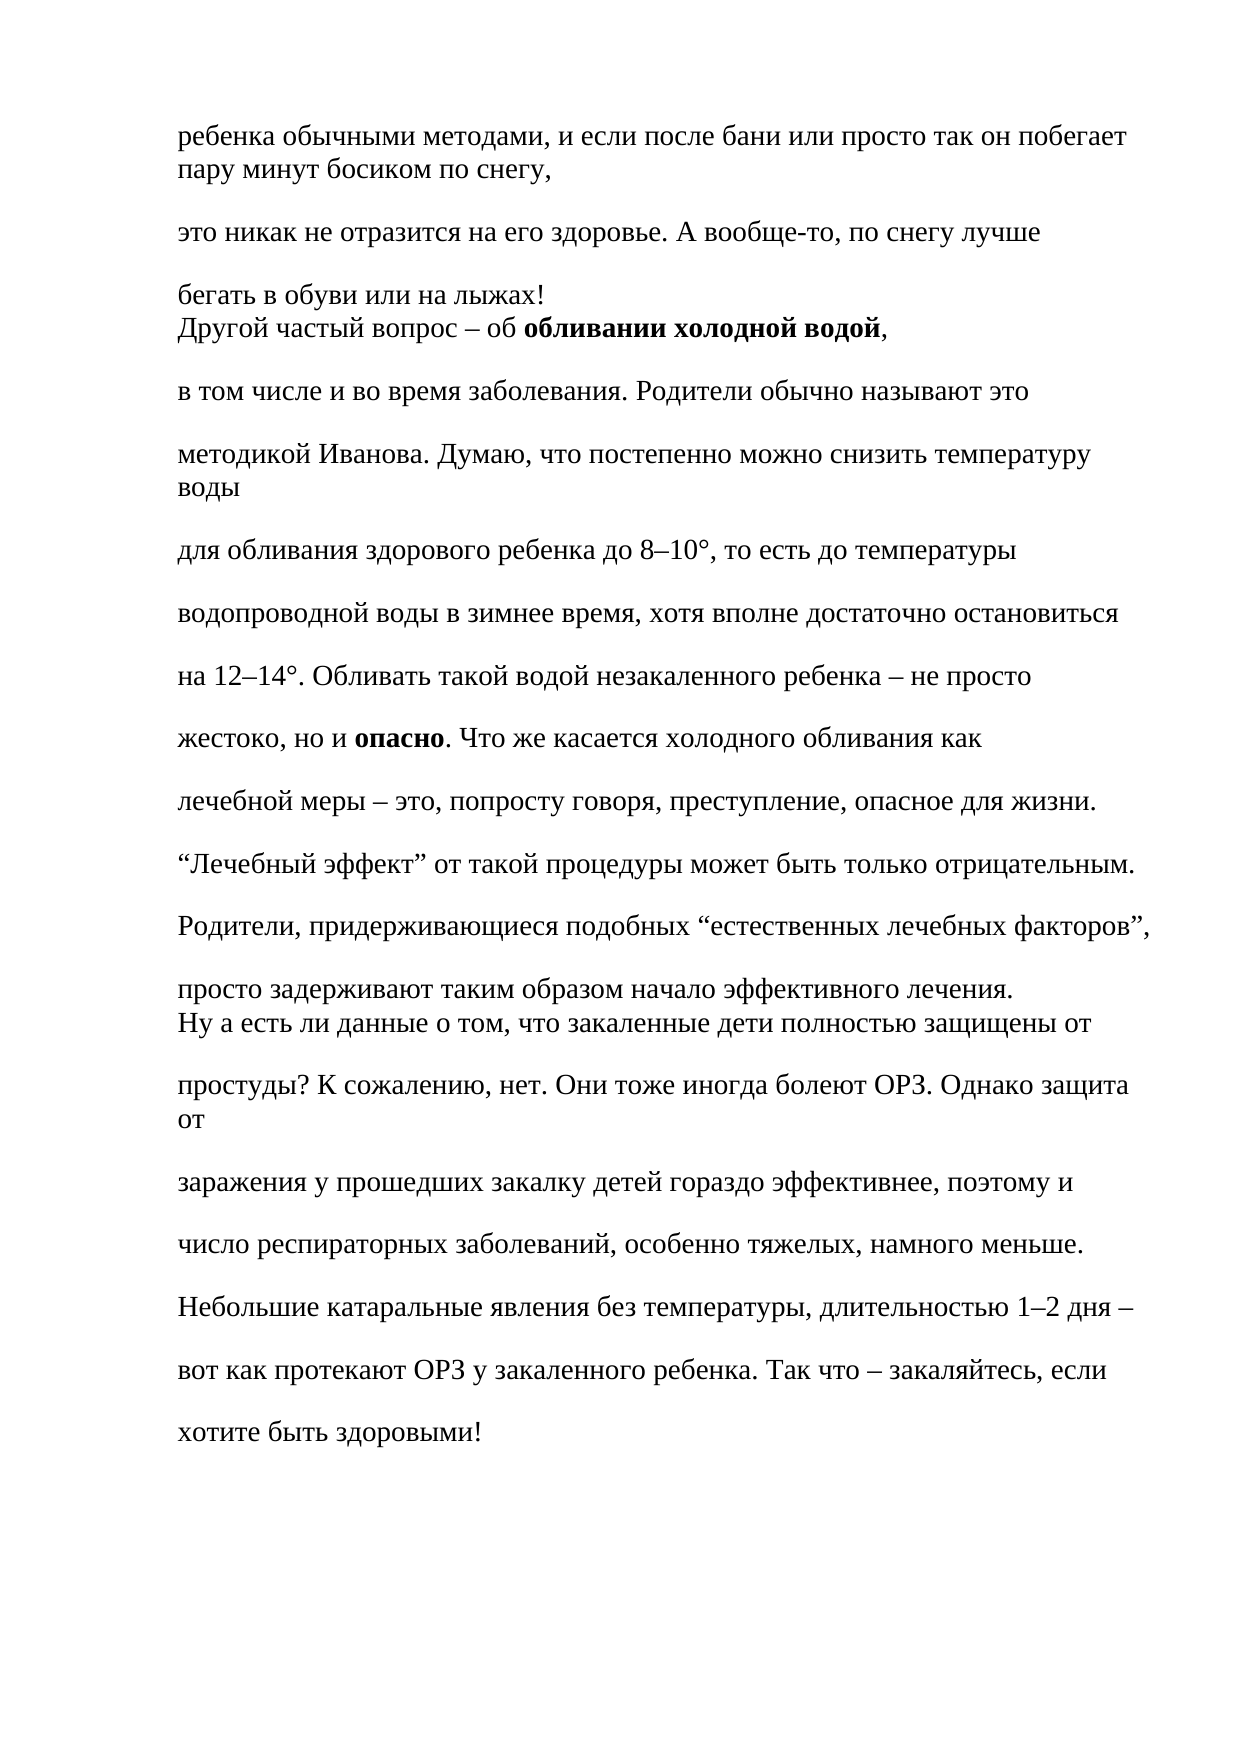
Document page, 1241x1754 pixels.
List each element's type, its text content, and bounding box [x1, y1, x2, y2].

text вот как протекают ОРЗ у закаленного ребенка. Так что – закаляйтесь, если [177, 1352, 1152, 1385]
text Родители, придерживающиеся подобных “естественных лечебных факторов”, [177, 908, 1152, 942]
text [177, 118, 1152, 185]
text число респираторных заболеваний, особенно тяжелых, намного меньше. [177, 1226, 1152, 1260]
text на 12–14°. Обливать такой водой незакаленного ребенка – не просто [177, 658, 1152, 691]
text хотите быть здоровыми! [177, 1414, 1152, 1448]
text заражения у прошедших закалку детей гораздо эффективнее, поэтому и [177, 1164, 1152, 1197]
text для обливания здорового ребенка до 8–10°, то есть до температуры [177, 532, 1152, 566]
text Небольшие катаральные явления без температуры, длительностью 1–2 дня – [177, 1289, 1152, 1323]
text бегать в обуви или на лыжах! Другой частый вопрос – об обливании холодной водой, [177, 277, 1152, 344]
text “Лечебный эффект” от такой процедуры может быть только отрицательным. [177, 846, 1152, 879]
text методикой Иванова. Думаю, что постепенно можно снизить температуру воды [177, 436, 1152, 503]
text водопроводной воды в зимнее время, хотя вполне достаточно остановиться [177, 595, 1152, 628]
text это никак не отразится на его здоровье. А вообще-то, по снегу лучше [177, 214, 1152, 248]
text просто задерживают таким образом начало эффективного лечения. Ну а есть ли данные о том, что закаленные дети полностью защищены от [177, 971, 1152, 1038]
text жестоко, но и опасно. Что же касается холодного обливания как [177, 720, 1152, 754]
text лечебной меры – это, попросту говоря, преступление, опасное для жизни. [177, 783, 1152, 817]
text в том числе и во время заболевания. Родители обычно называют это [177, 373, 1152, 407]
text простуды? К сожалению, нет. Они тоже иногда болеют ОРЗ. Однако защита от [177, 1067, 1152, 1134]
